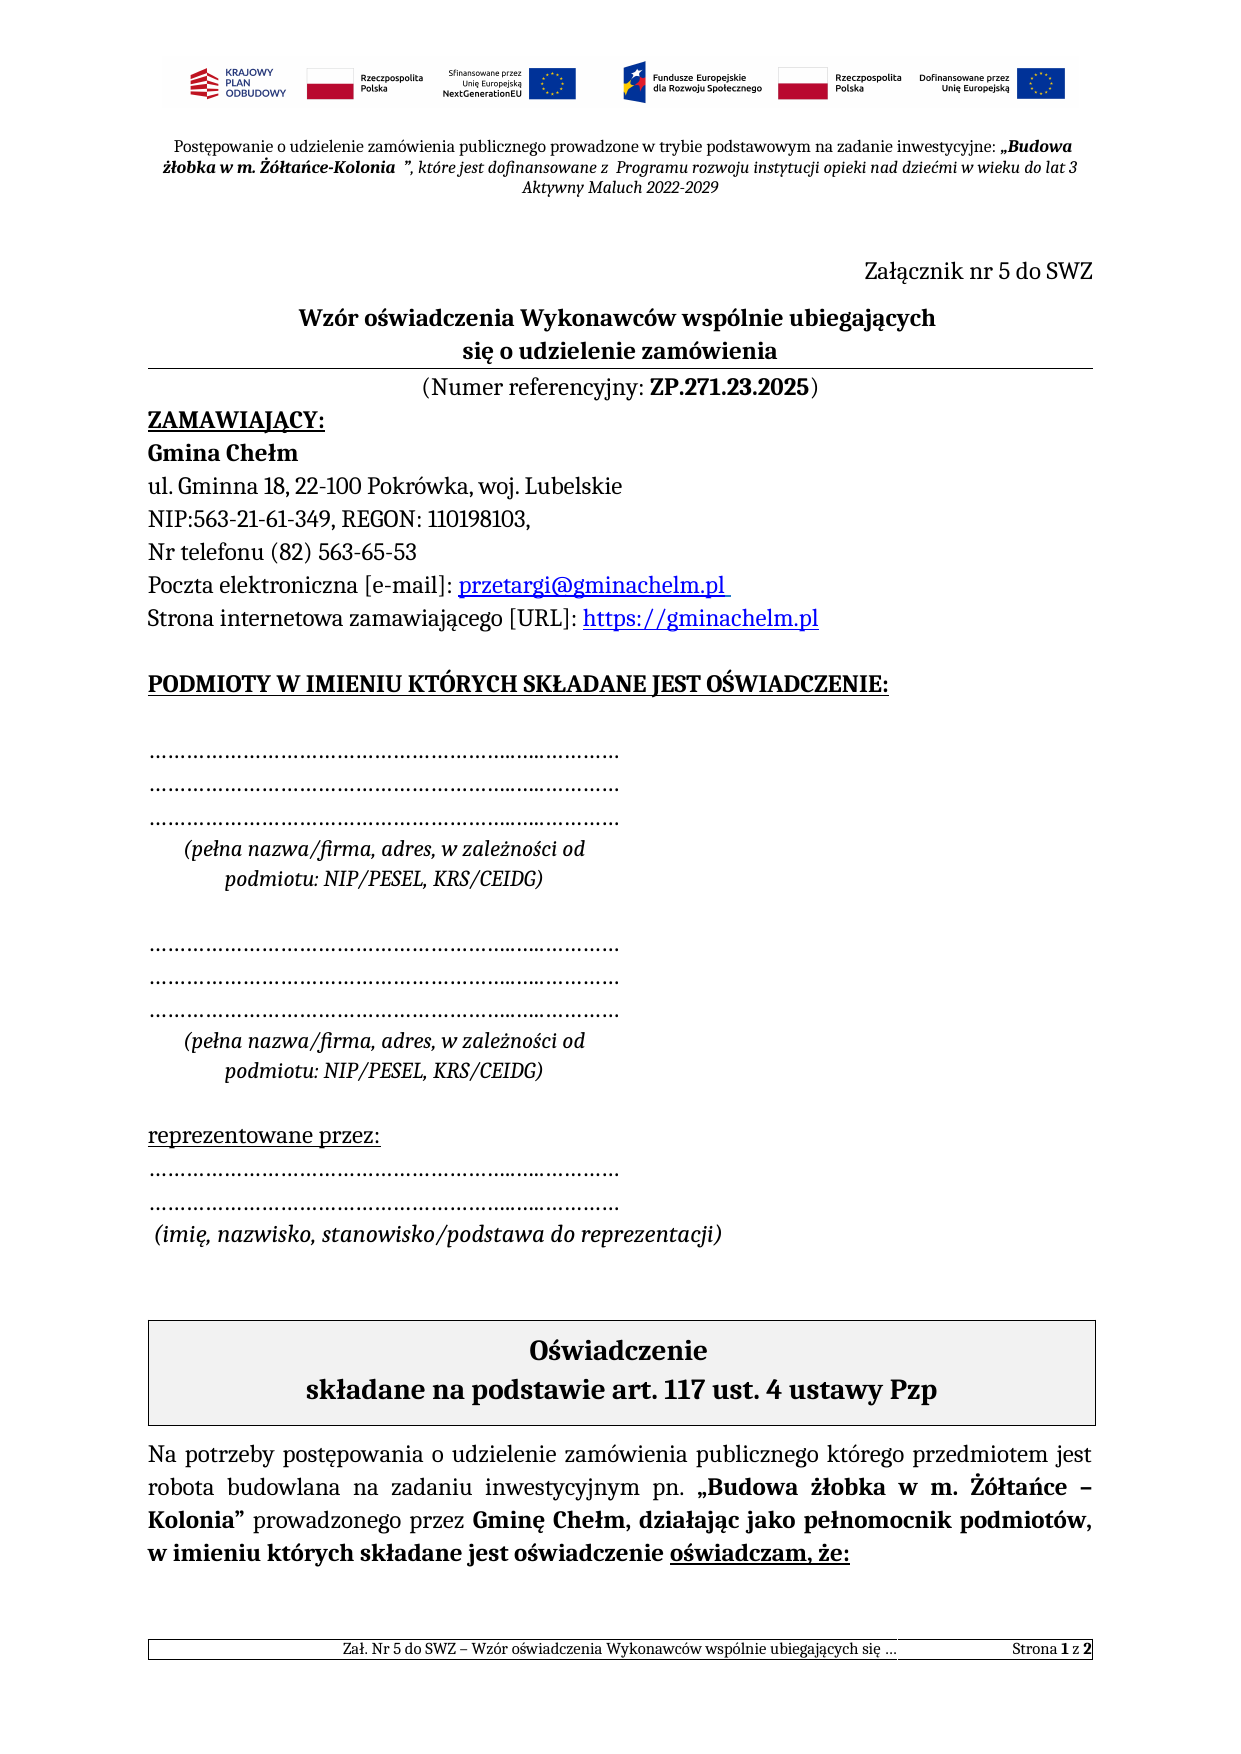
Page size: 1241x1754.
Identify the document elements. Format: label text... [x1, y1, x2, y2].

text …………………………………………………..…..………… [148, 769, 651, 798]
text …………………………………………………..…..………… [148, 962, 651, 991]
picture [161, 56, 1079, 108]
text ul. Gminna 18, 22-100 Pokrówka, woj. Lubelskie [148, 472, 1093, 501]
text reprezentowane przez: [148, 1121, 1093, 1150]
text Strona internetowa zamawiającego [URL]: https://gminachelm.pl [148, 604, 1093, 633]
text NIP:563-21-61-349, REGON: 110198103, [148, 505, 1093, 534]
text …………………………………………………..…..………… [148, 1154, 651, 1183]
text Załącznik nr 5 do SWZ [148, 257, 1093, 286]
text …………………………………………………..…..………… [148, 1187, 651, 1216]
text (Numer referencyjny: ZP.271.23.2025) [148, 373, 1093, 402]
text (pełna nazwa/firma, adres, w zależności od podmiotu: NIP/PESEL, KRS/CEIDG) [148, 1028, 621, 1084]
text (pełna nazwa/firma, adres, w zależności od podmiotu: NIP/PESEL, KRS/CEIDG) [148, 835, 621, 892]
text Gmina Chełm [148, 439, 1093, 468]
table_header Oświadczenie składane na podstawie art. 117 ust. 4 ustawy Pzp [149, 1321, 1095, 1425]
text Nr telefonu (82) 563-65-53 [148, 538, 1093, 567]
text …………………………………………………..…..………… [148, 929, 651, 958]
text …………………………………………………..…..………… [148, 736, 651, 765]
text …………………………………………………..…..………… [148, 995, 651, 1024]
text PODMIOTY W IMIENIU KTÓRYCH SKŁADANE JEST OŚWIADCZENIE: [148, 670, 1093, 699]
text Na potrzeby postępowania o udzielenie zamówienia publicznego którego przedmiotem jest robota budowlana na zadaniu inwestycyjnym pn. „Budowa żłobka w m. Żółtańce – Kolonia” prowadzonego przez Gminę Chełm, działając jako pełnomocnik podmiotów, w imieniu których składane jest oświadczenie oświadczam, że: [148, 1440, 1093, 1568]
text …………………………………………………..…..………… [148, 802, 651, 831]
text Poczta elektroniczna [e-mail]: przetargi@gminachelm.pl [148, 571, 1093, 600]
text (imię, nazwisko, stanowisko/podstawa do reprezentacji) [148, 1220, 1093, 1249]
text ZAMAWIAJĄCY: [148, 406, 1093, 435]
text Wzór oświadczenia Wykonawców wspólnie ubiegających się o udzielenie zamówienia [148, 304, 1093, 368]
